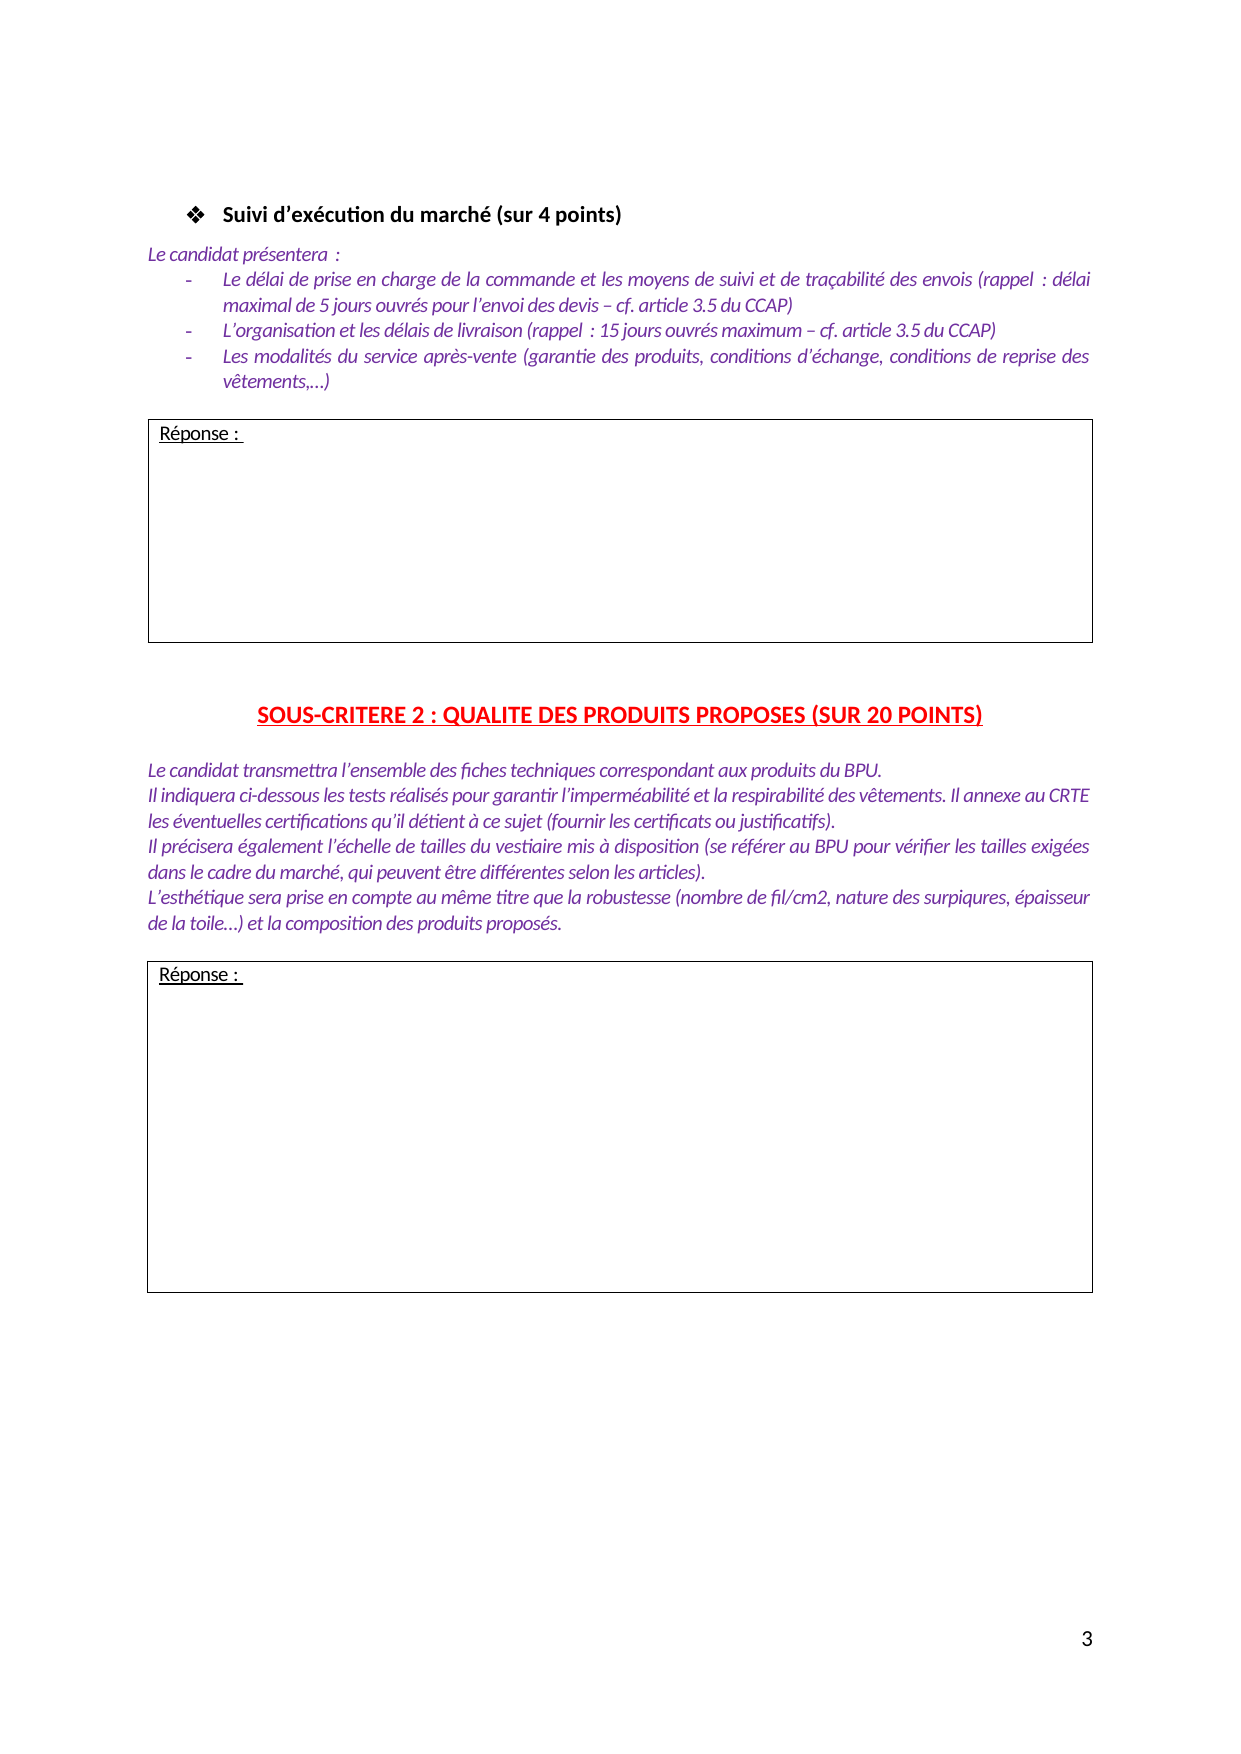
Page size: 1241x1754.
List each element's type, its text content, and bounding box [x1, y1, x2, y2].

text Il indiquera ci-dessous les tests réalisés pour garantir l’imperméabilité et la respirabilité des vêtements. Il annexe au CRTE les éventuelles certifications qu’il détient à ce sujet (fournir les certificats ou justificatifs). [148, 783, 1093, 833]
table_header Réponse : [148, 962, 1092, 1292]
table_header Réponse : [149, 420, 1092, 642]
list Les modalités du service après-vente (garantie des produits, conditions d’échange, conditions de reprise des vêtements,…) [185, 343, 1093, 394]
text Il précisera également l’échelle de tailles du vestiaire mis à disposition (se référer au BPU pour vérifier les tailles exigées dans le cadre du marché, qui peuvent être différentes selon les articles). [148, 833, 1093, 884]
list Suivi d’exécution du marché (sur 4 points) [185, 201, 1093, 229]
text SOUS-CRITERE 2 : QUALITE DES produits PROPOSES (SUR 20 POINTS) [148, 699, 1093, 729]
text Le candidat présentera : [148, 241, 1093, 267]
list L’organisation et les délais de livraison (rappel : 15 jours ouvrés maximum – cf. article 3.5 du CCAP) [185, 317, 1093, 343]
list Le délai de prise en charge de la commande et les moyens de suivi et de traçabilité des envois (rappel : délai maximal de 5 jours ouvrés pour l’envoi des devis – cf. article 3.5 du CCAP) [185, 267, 1093, 317]
text L’esthétique sera prise en compte au même titre que la robustesse (nombre de fil/cm2, nature des surpiqures, épaisseur de la toile…) et la composition des produits proposés. [148, 884, 1093, 935]
text Le candidat transmettra l’ensemble des fiches techniques correspondant aux produits du BPU. [148, 757, 1093, 783]
